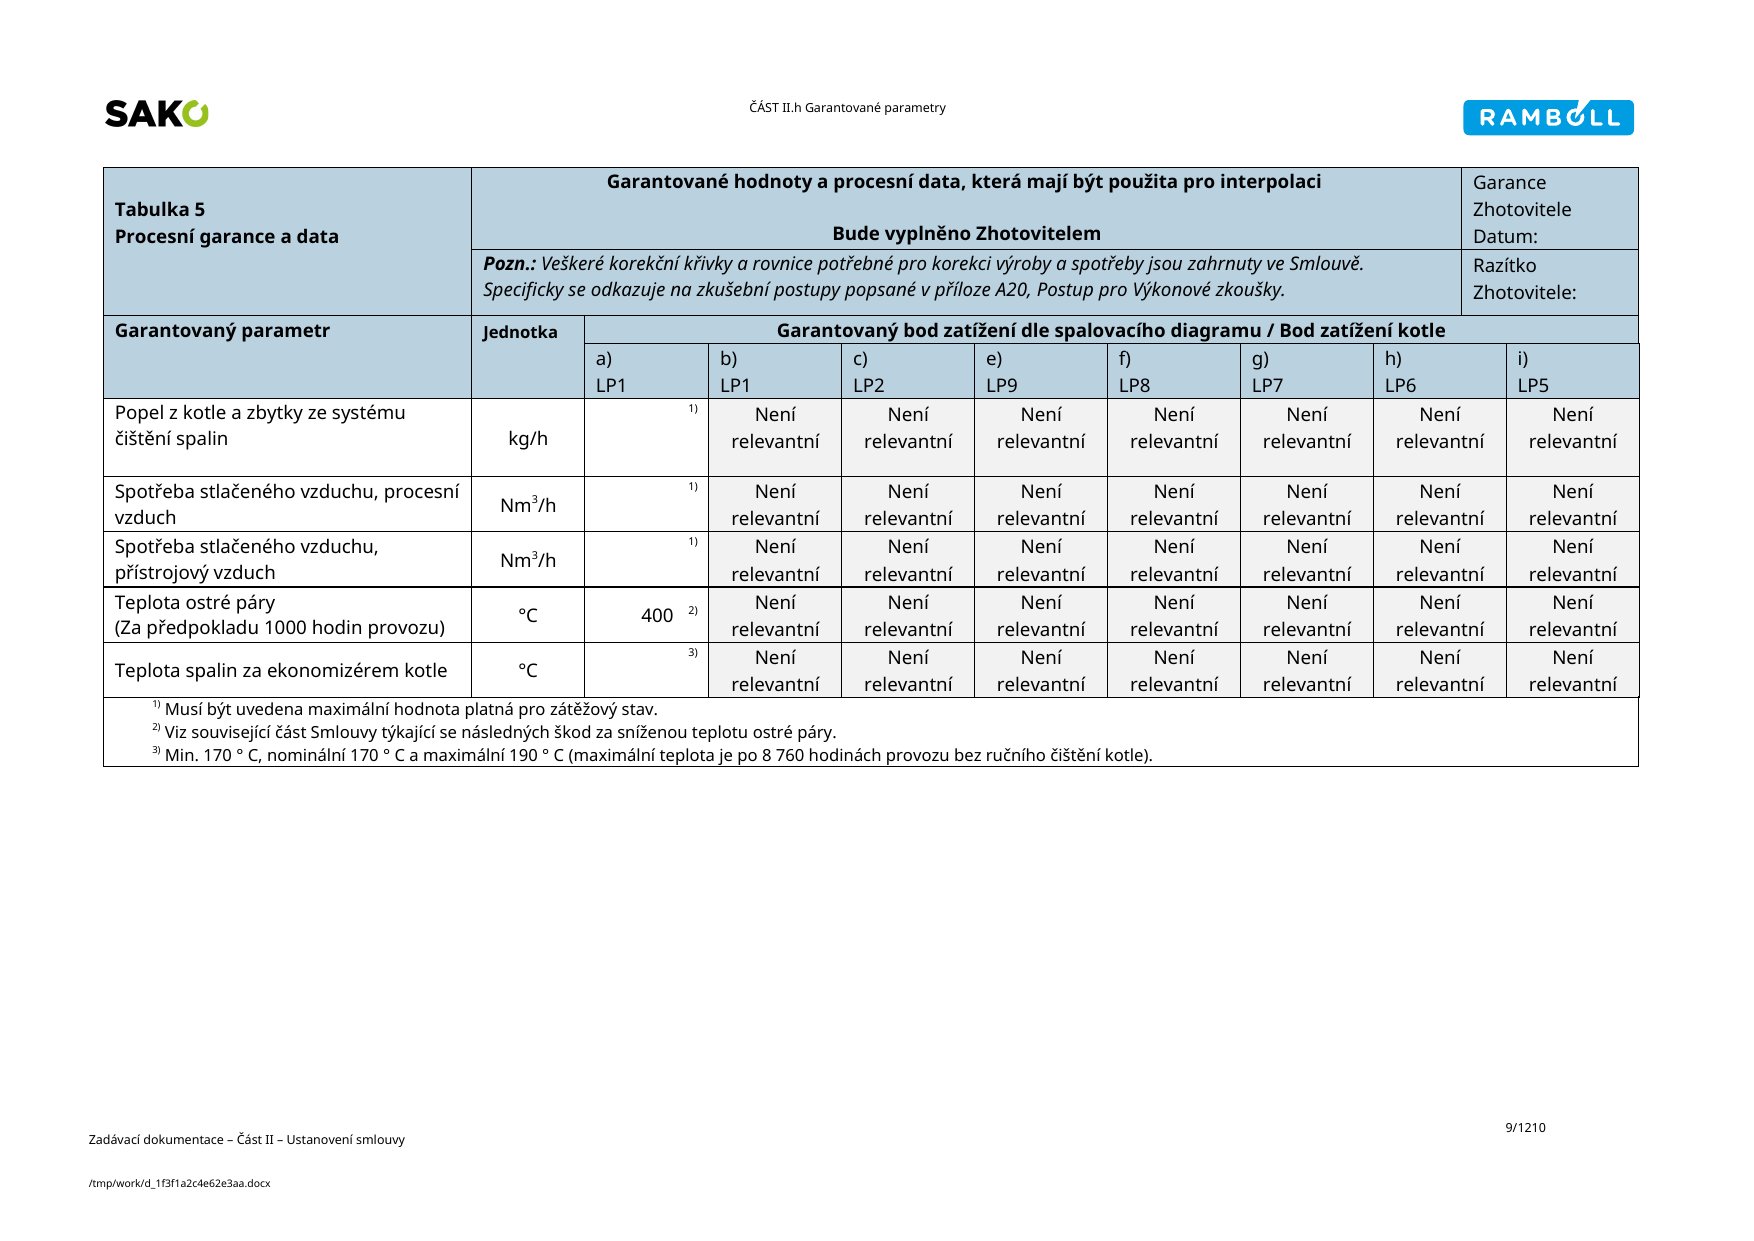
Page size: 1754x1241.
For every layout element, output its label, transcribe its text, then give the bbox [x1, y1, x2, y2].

picture [105, 100, 209, 127]
table_cell Není relevantní [709, 588, 841, 642]
table_cell Není relevantní [1108, 399, 1240, 476]
table_cell Není relevantní [1108, 477, 1240, 531]
table_cell Není relevantní [842, 532, 974, 586]
table_cell i) LP5 [1507, 344, 1639, 398]
table_cell Není relevantní [1374, 643, 1506, 697]
table_cell f) LP8 [1108, 344, 1240, 398]
table_cell Spotřeba stlačeného vzduchu, procesní vzduch [104, 477, 471, 531]
table_cell Není relevantní [1241, 399, 1373, 476]
table_cell a) LP1 [585, 344, 708, 398]
table_cell Teplota spalin za ekonomizérem kotle [104, 643, 471, 697]
table_cell Není relevantní [842, 477, 974, 531]
table_cell Garantovaný parametr [104, 316, 471, 398]
table_cell Není relevantní [1241, 477, 1373, 531]
table_cell e) LP9 [975, 344, 1107, 398]
table_cell Není relevantní [1241, 588, 1373, 642]
table_cell °C [472, 588, 584, 642]
table_cell °C [472, 643, 584, 697]
table_cell Není relevantní [1241, 643, 1373, 697]
table_cell Není relevantní [975, 643, 1107, 697]
table_cell Není relevantní [1108, 643, 1240, 697]
table_cell Není relevantní [1507, 399, 1639, 476]
table_cell Není relevantní [1507, 477, 1639, 531]
table_cell Není relevantní [975, 588, 1107, 642]
table_cell Jednotka [472, 316, 584, 398]
table_cell 400 2) [585, 588, 708, 642]
table_cell Není relevantní [709, 477, 841, 531]
table_header Garantované hodnoty a procesní data, která mají být použita pro interpolaci Bude vyplněno Zhotovitelem [472, 168, 1461, 249]
table_cell 1) [585, 399, 708, 476]
table_cell Není relevantní [1374, 532, 1506, 586]
table_cell h) LP6 [1374, 344, 1506, 398]
table_cell 1) [585, 477, 708, 531]
table_cell g) LP7 [1241, 344, 1373, 398]
table_cell Není relevantní [975, 399, 1107, 476]
table_header Garance Zhotovitele Datum: [1462, 168, 1638, 249]
table_cell 1) [585, 532, 708, 586]
table_cell Není relevantní [842, 588, 974, 642]
table_cell Není relevantní [709, 399, 841, 476]
table_cell Razítko Zhotovitele: [1462, 250, 1638, 315]
table_cell Není relevantní [709, 643, 841, 697]
table_cell Není relevantní [1507, 643, 1639, 697]
table_header Tabulka 5 Procesní garance a data [104, 168, 471, 315]
table_cell Není relevantní [1507, 588, 1639, 642]
table_cell 1) Musí být uvedena maximální hodnota platná pro zátěžový stav. 2) Viz související část Smlouvy týkající se následných škod za sníženou teplotu ostré páry. 3) Min. 170 ° C, nominální 170 ° C a maximální 190 ° C (maximální teplota je po 8 760 hodinách provozu bez ručního čištění kotle). [104, 698, 1638, 766]
table_cell Není relevantní [842, 399, 974, 476]
table_cell Není relevantní [1374, 399, 1506, 476]
table_cell Není relevantní [709, 532, 841, 586]
table_cell Popel z kotle a zbytky ze systému čištění spalin [104, 399, 471, 476]
table_cell Není relevantní [1108, 588, 1240, 642]
table_cell Spotřeba stlačeného vzduchu, přístrojový vzduch [104, 532, 471, 586]
table_cell Teplota ostré páry (Za předpokladu 1000 hodin provozu) [104, 588, 471, 642]
table_cell b) LP1 [709, 344, 841, 398]
table_cell Není relevantní [1507, 532, 1639, 586]
table_cell Garantovaný bod zatížení dle spalovacího diagramu / Bod zatížení kotle [585, 316, 1638, 343]
table_cell Není relevantní [1374, 477, 1506, 531]
table_cell Nm3/h [472, 532, 584, 586]
table_cell Není relevantní [975, 477, 1107, 531]
table_cell 3) [585, 643, 708, 697]
table_cell Není relevantní [1241, 532, 1373, 586]
table_cell kg/h [472, 399, 584, 476]
table_cell c) LP2 [842, 344, 974, 398]
table_cell Není relevantní [1108, 532, 1240, 586]
table_cell Není relevantní [842, 643, 974, 697]
table_cell Není relevantní [1374, 588, 1506, 642]
table_cell Není relevantní [975, 532, 1107, 586]
table_cell Nm3/h [472, 477, 584, 531]
table_cell Pozn.: Veškeré korekční křivky a rovnice potřebné pro korekci výroby a spotřeby jsou zahrnuty ve Smlouvě. Specificky se odkazuje na zkušební postupy popsané v příloze A20, Postup pro Výkonové zkoušky. [472, 250, 1461, 315]
